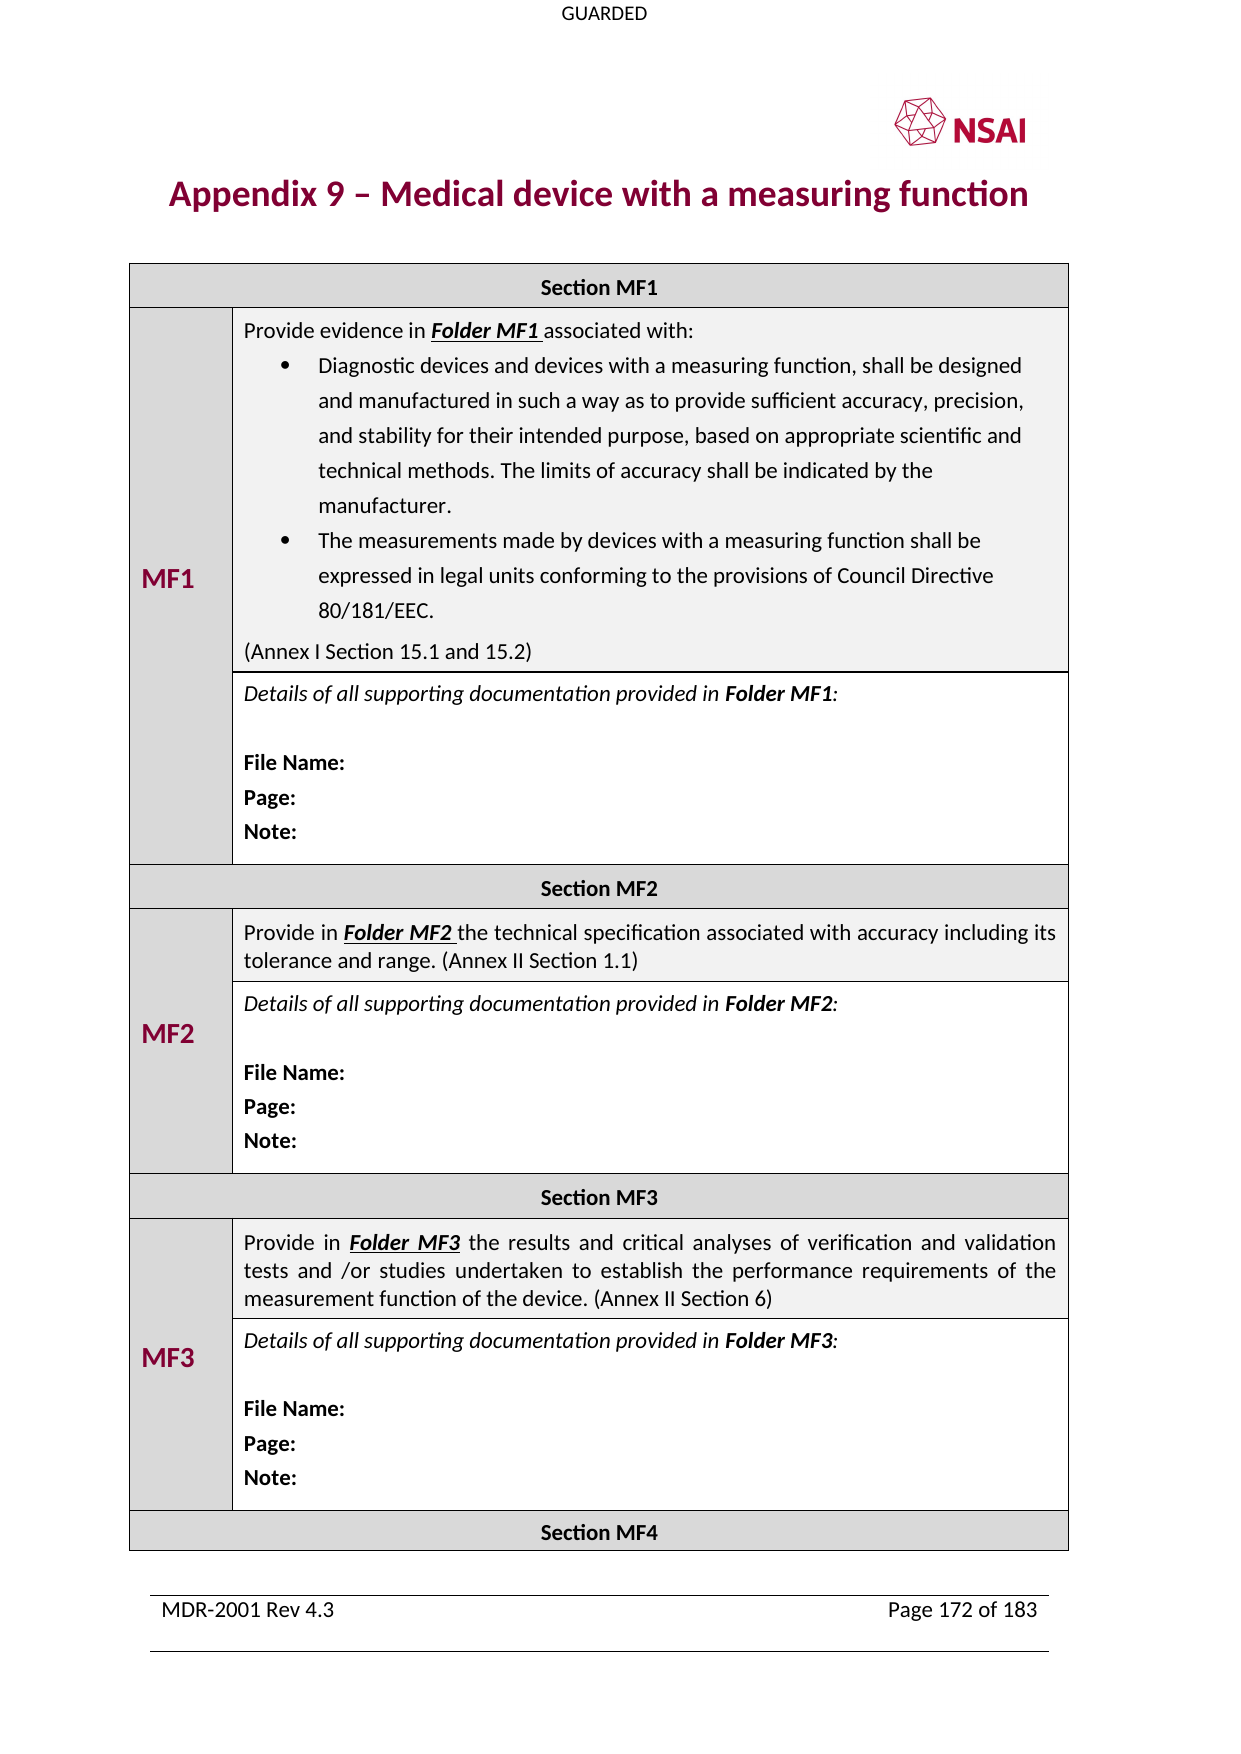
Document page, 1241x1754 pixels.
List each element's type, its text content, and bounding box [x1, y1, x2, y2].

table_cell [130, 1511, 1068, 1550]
subtitle Appendix 9 – Medical device with a measuring function [150, 170, 1048, 216]
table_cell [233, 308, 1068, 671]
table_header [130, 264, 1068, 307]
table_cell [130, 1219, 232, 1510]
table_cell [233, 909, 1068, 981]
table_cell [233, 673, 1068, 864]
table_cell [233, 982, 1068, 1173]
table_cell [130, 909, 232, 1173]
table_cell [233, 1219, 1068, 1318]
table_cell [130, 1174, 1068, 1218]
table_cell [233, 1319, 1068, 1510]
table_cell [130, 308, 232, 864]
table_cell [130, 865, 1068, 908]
picture [870, 73, 1049, 170]
